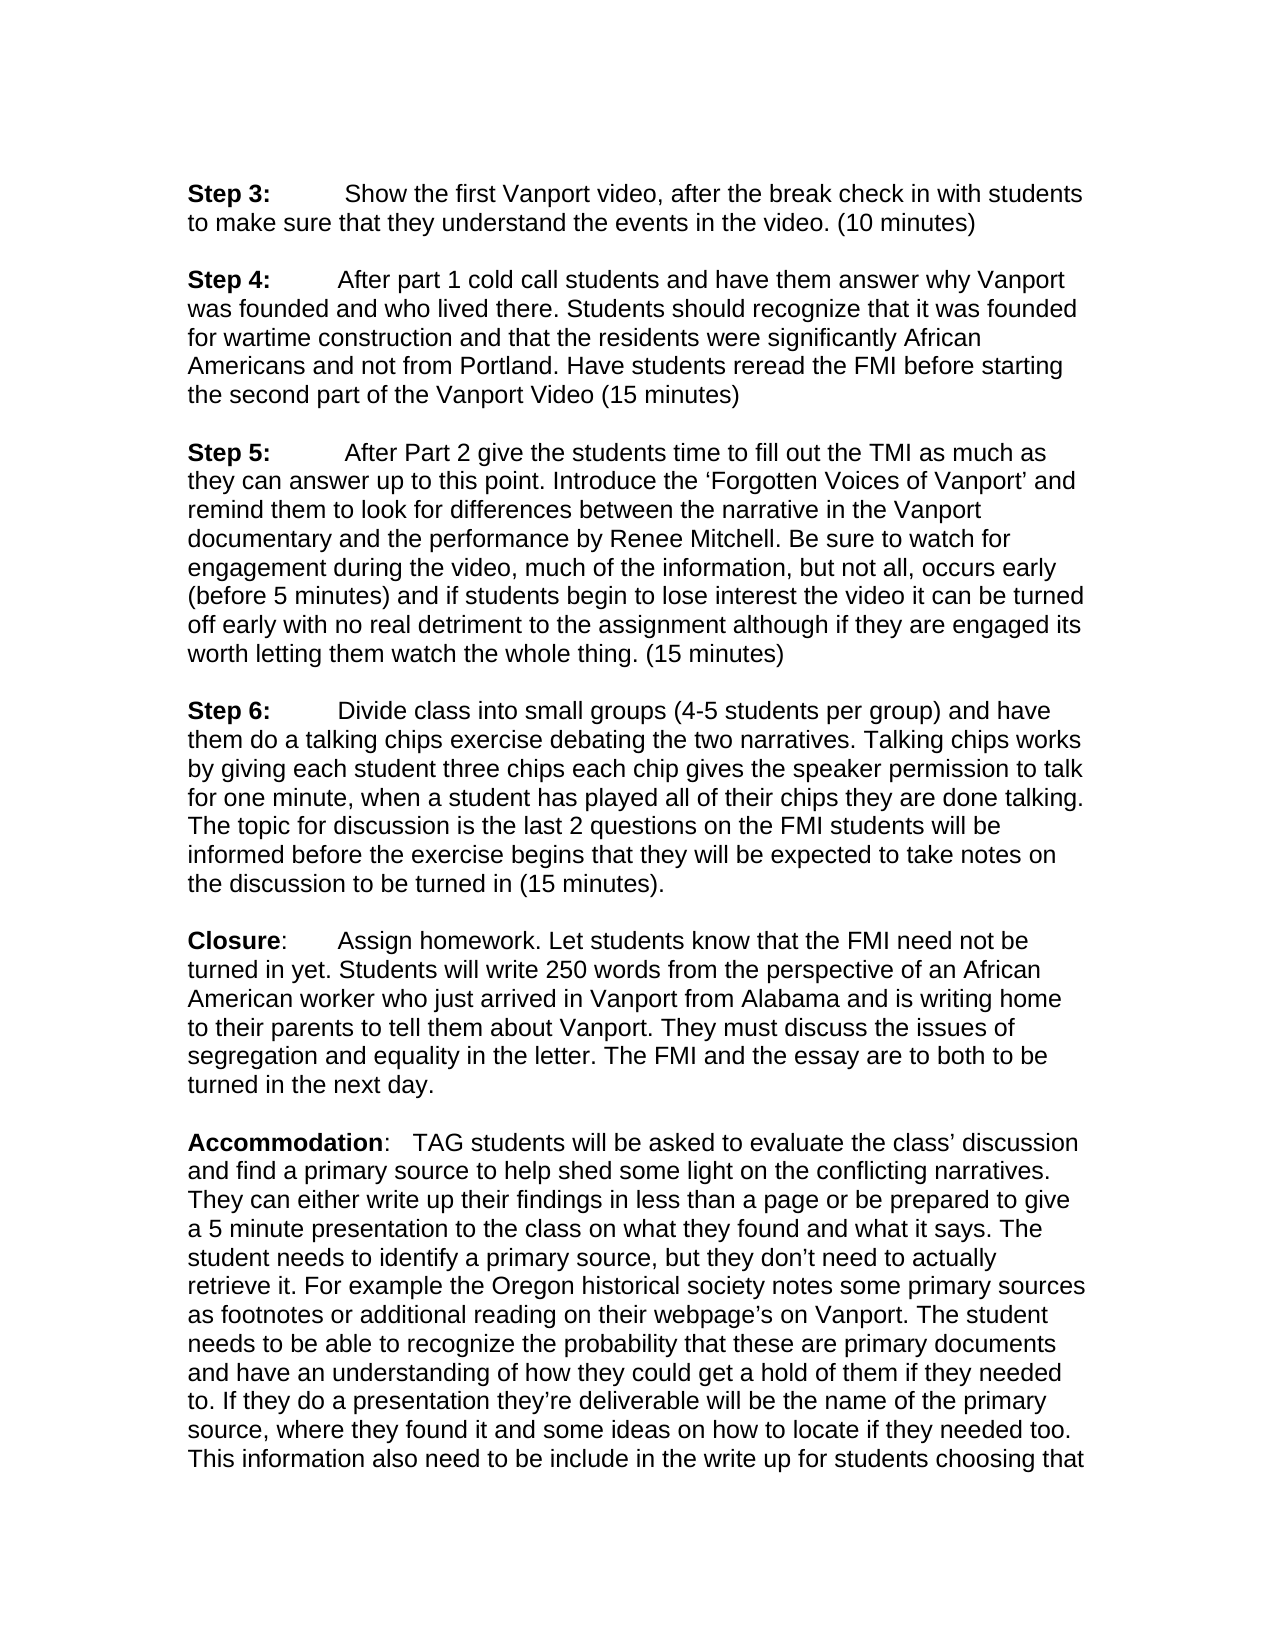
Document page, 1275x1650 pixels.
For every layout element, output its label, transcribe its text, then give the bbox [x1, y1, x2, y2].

text Step 4: After part 1 cold call students and have them answer why Vanport was founded and who lived there. Students should recognize that it was founded for wartime construction and that the residents were significantly African Americans and not from Portland. Have students reread the FMI before starting the second part of the Vanport Video (15 minutes) [187, 265, 1087, 409]
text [187, 1127, 1087, 1472]
text Closure: Assign homework. Let students know that the FMI need not be turned in yet. Students will write 250 words from the perspective of an African American worker who just arrived in Vanport from Alabama and is writing home to their parents to tell them about Vanport. They must discuss the issues of segregation and equality in the letter. The FMI and the essay are to both to be turned in the next day. [187, 926, 1087, 1099]
text Step 5: After Part 2 give the students time to fill out the TMI as much as they can answer up to this point. Introduce the ‘Forgotten Voices of Vanport’ and remind them to look for differences between the narrative in the Vanport documentary and the performance by Renee Mitchell. Be sure to watch for engagement during the video, much of the information, but not all, occurs early (before 5 minutes) and if students begin to lose interest the video it can be turned off early with no real detriment to the assignment although if they are engaged its worth letting them watch the whole thing. (15 minutes) [187, 437, 1087, 667]
text Step 3: Show the first Vanport video, after the break check in with students to make sure that they understand the events in the video. (10 minutes) [187, 179, 1087, 236]
text Step 6: Divide class into small groups (4-5 students per group) and have them do a talking chips exercise debating the two narratives. Talking chips works by giving each student three chips each chip gives the speaker permission to talk for one minute, when a student has played all of their chips they are done talking. The topic for discussion is the last 2 questions on the FMI students will be informed before the exercise begins that they will be expected to take notes on the discussion to be turned in (15 minutes). [187, 696, 1087, 897]
